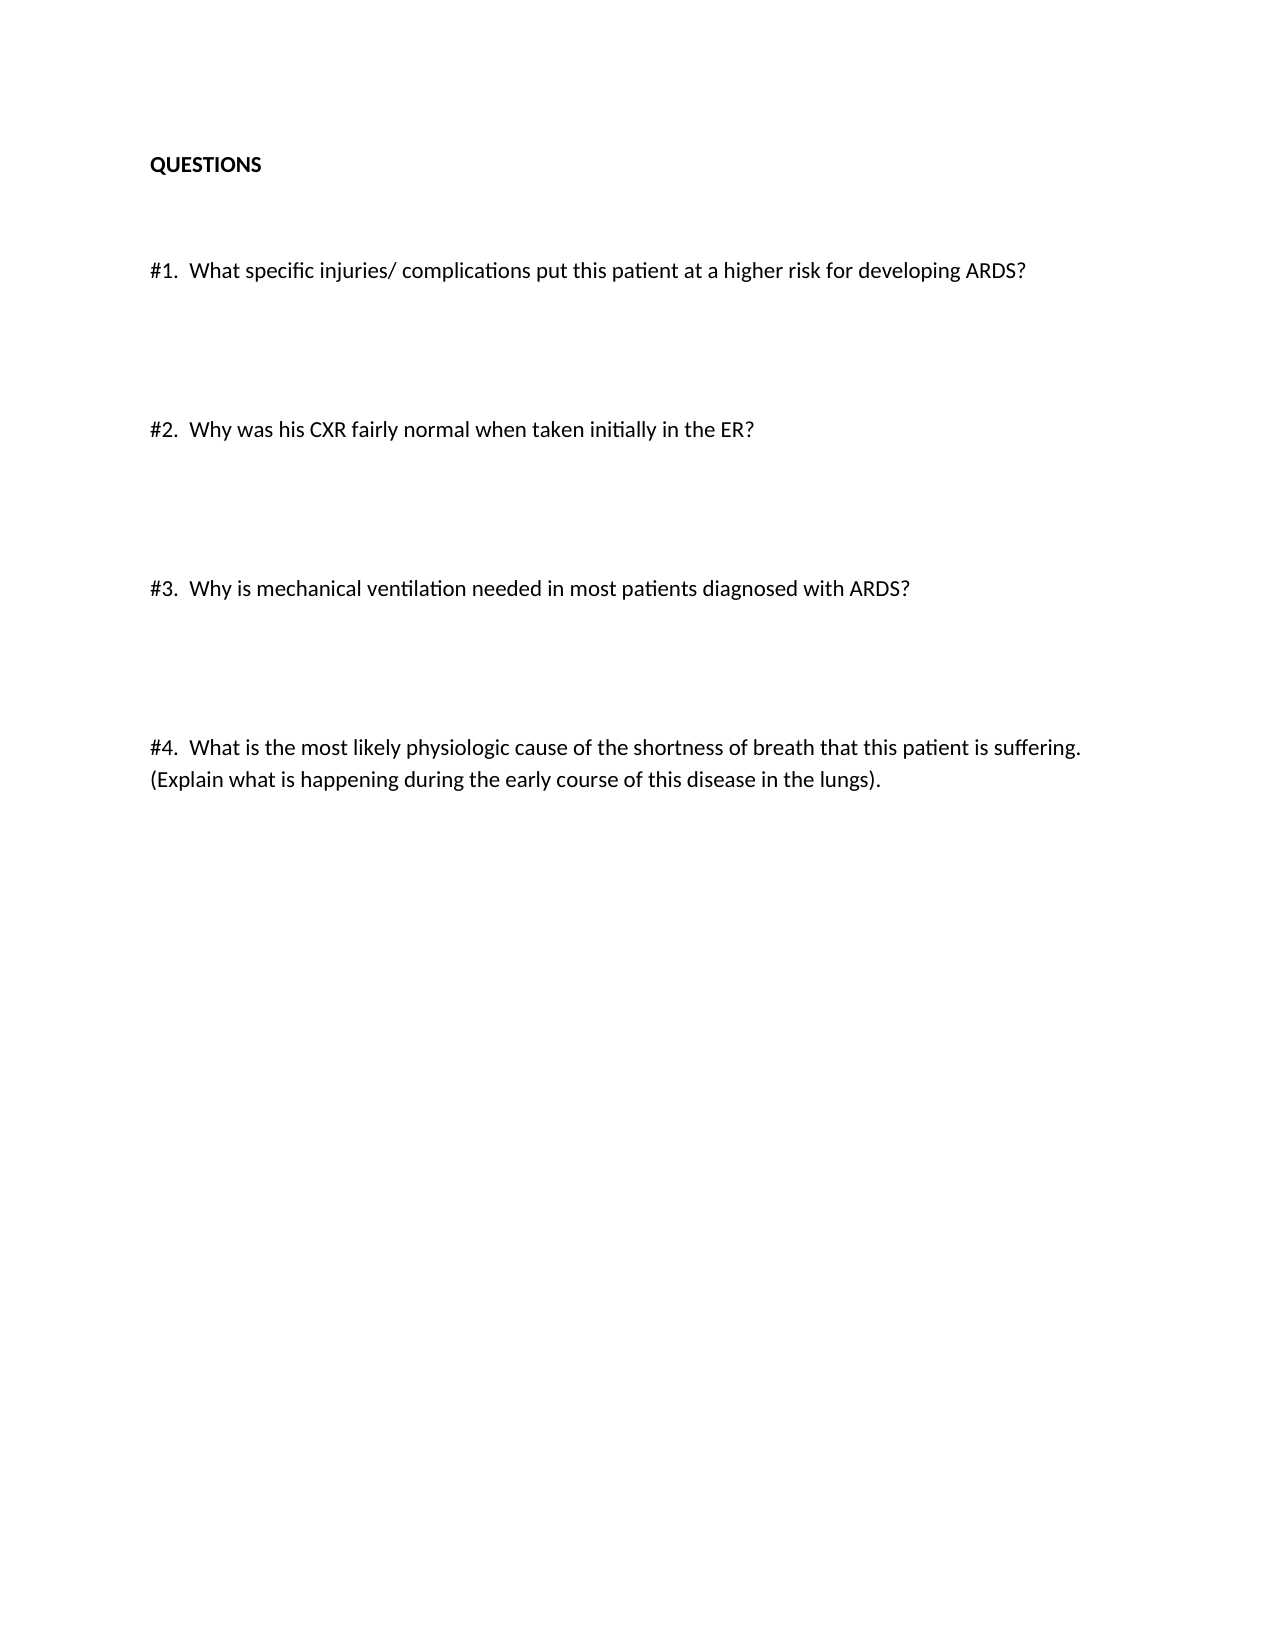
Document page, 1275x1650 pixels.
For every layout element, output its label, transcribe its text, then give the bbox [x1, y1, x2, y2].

text QUESTIONS [150, 150, 1125, 178]
text #2. Why was his CXR fairly normal when taken initially in the ER? [150, 415, 1125, 443]
text #1. What specific injuries/ complications put this patient at a higher risk for developing ARDS? [150, 256, 1125, 284]
text #3. Why is mechanical ventilation needed in most patients diagnosed with ARDS? [150, 574, 1125, 602]
text #4. What is the most likely physiologic cause of the shortness of breath that this patient is suffering. (Explain what is happening during the early course of this disease in the lungs). [150, 733, 1125, 793]
